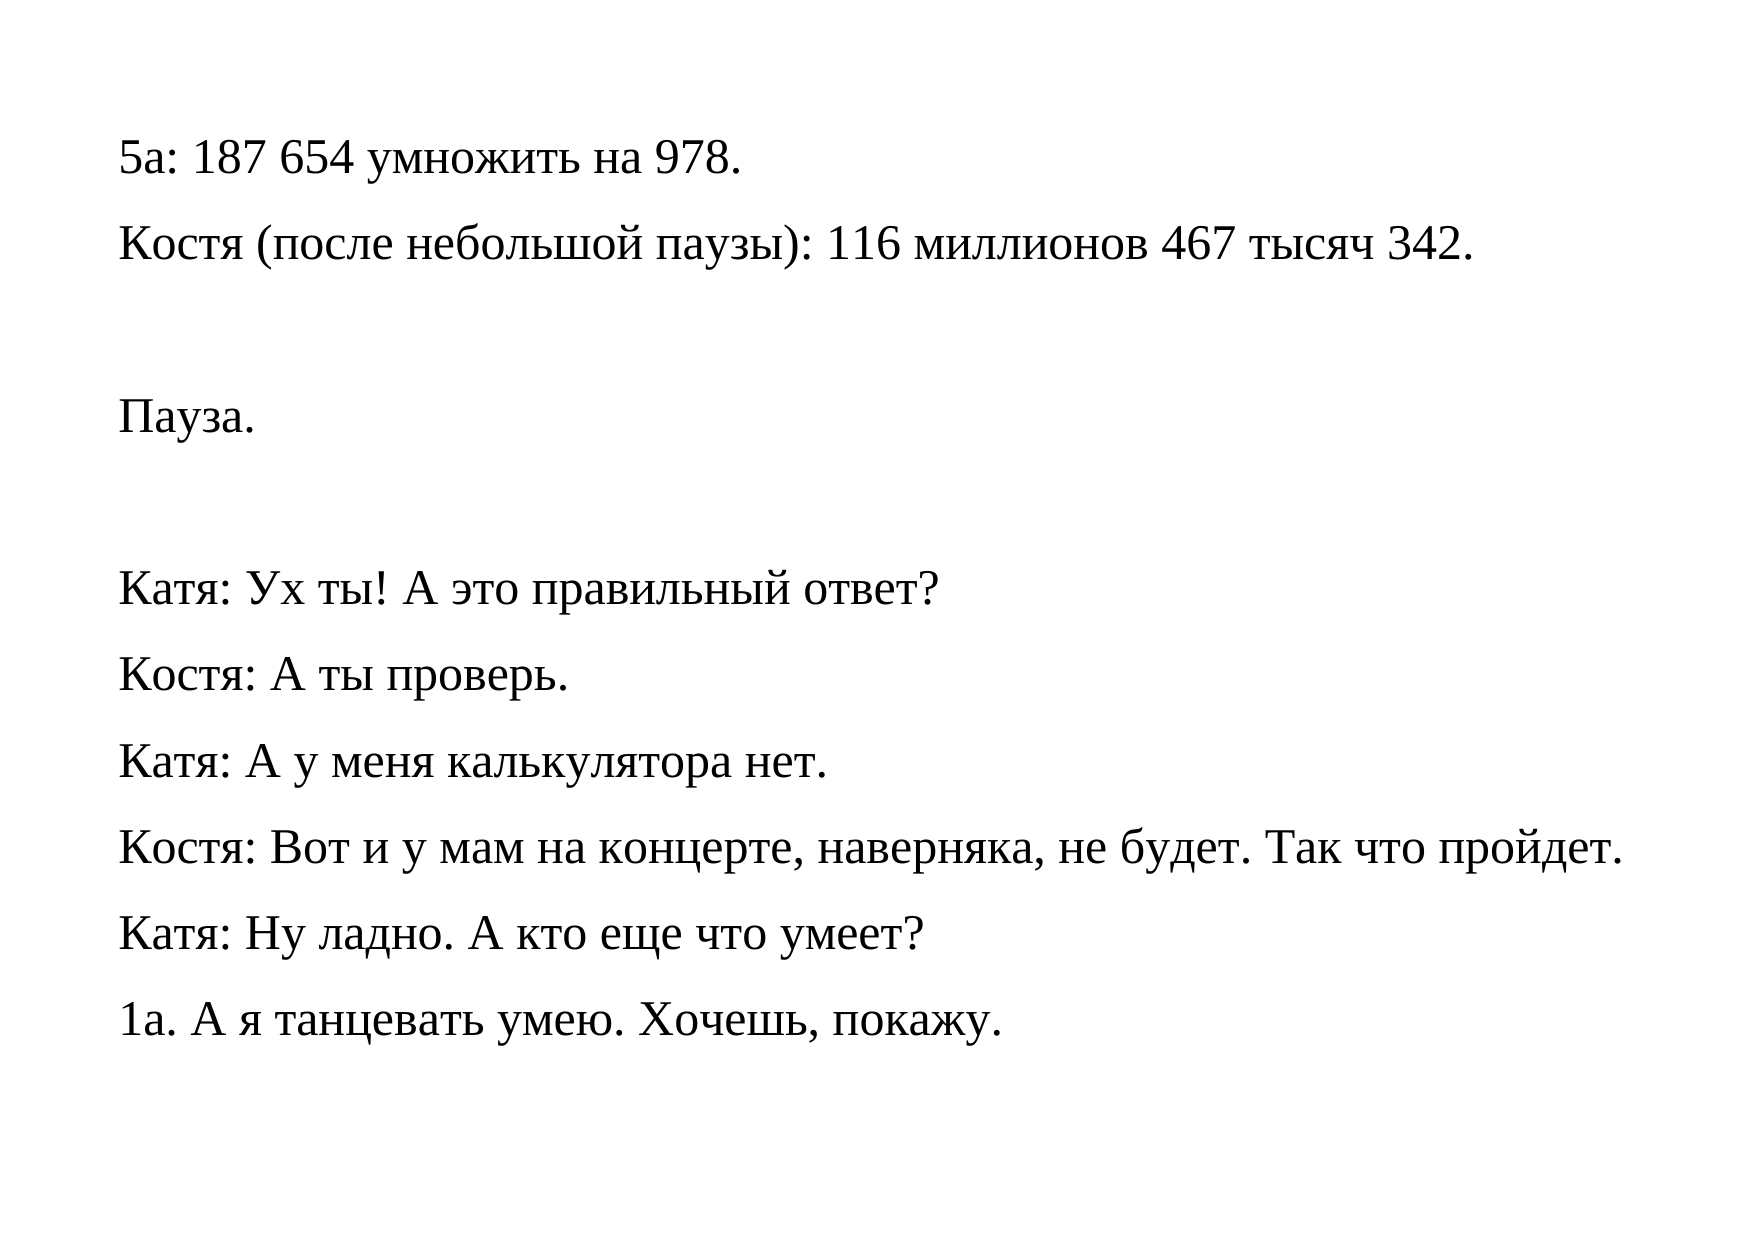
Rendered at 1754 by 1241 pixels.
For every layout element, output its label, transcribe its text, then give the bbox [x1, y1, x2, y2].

text 1а. А я танцевать умею. Хочешь, покажу. [118, 989, 1636, 1047]
text Катя: Ух ты! А это правильный ответ? [118, 558, 1636, 615]
text Костя (после небольшой паузы): 116 миллионов 467 тысяч 342. [118, 213, 1636, 270]
text Пауза. [118, 385, 1636, 443]
text Костя: А ты проверь. [118, 644, 1636, 702]
text Катя: Ну ладно. А кто еще что умеет? [118, 903, 1636, 960]
text 5а: 187 654 умножить на 978. [118, 127, 1636, 184]
text Катя: А у меня калькулятора нет. [118, 730, 1636, 788]
text Костя: Вот и у мам на концерте, наверняка, не будет. Так что пройдет. [118, 817, 1636, 874]
